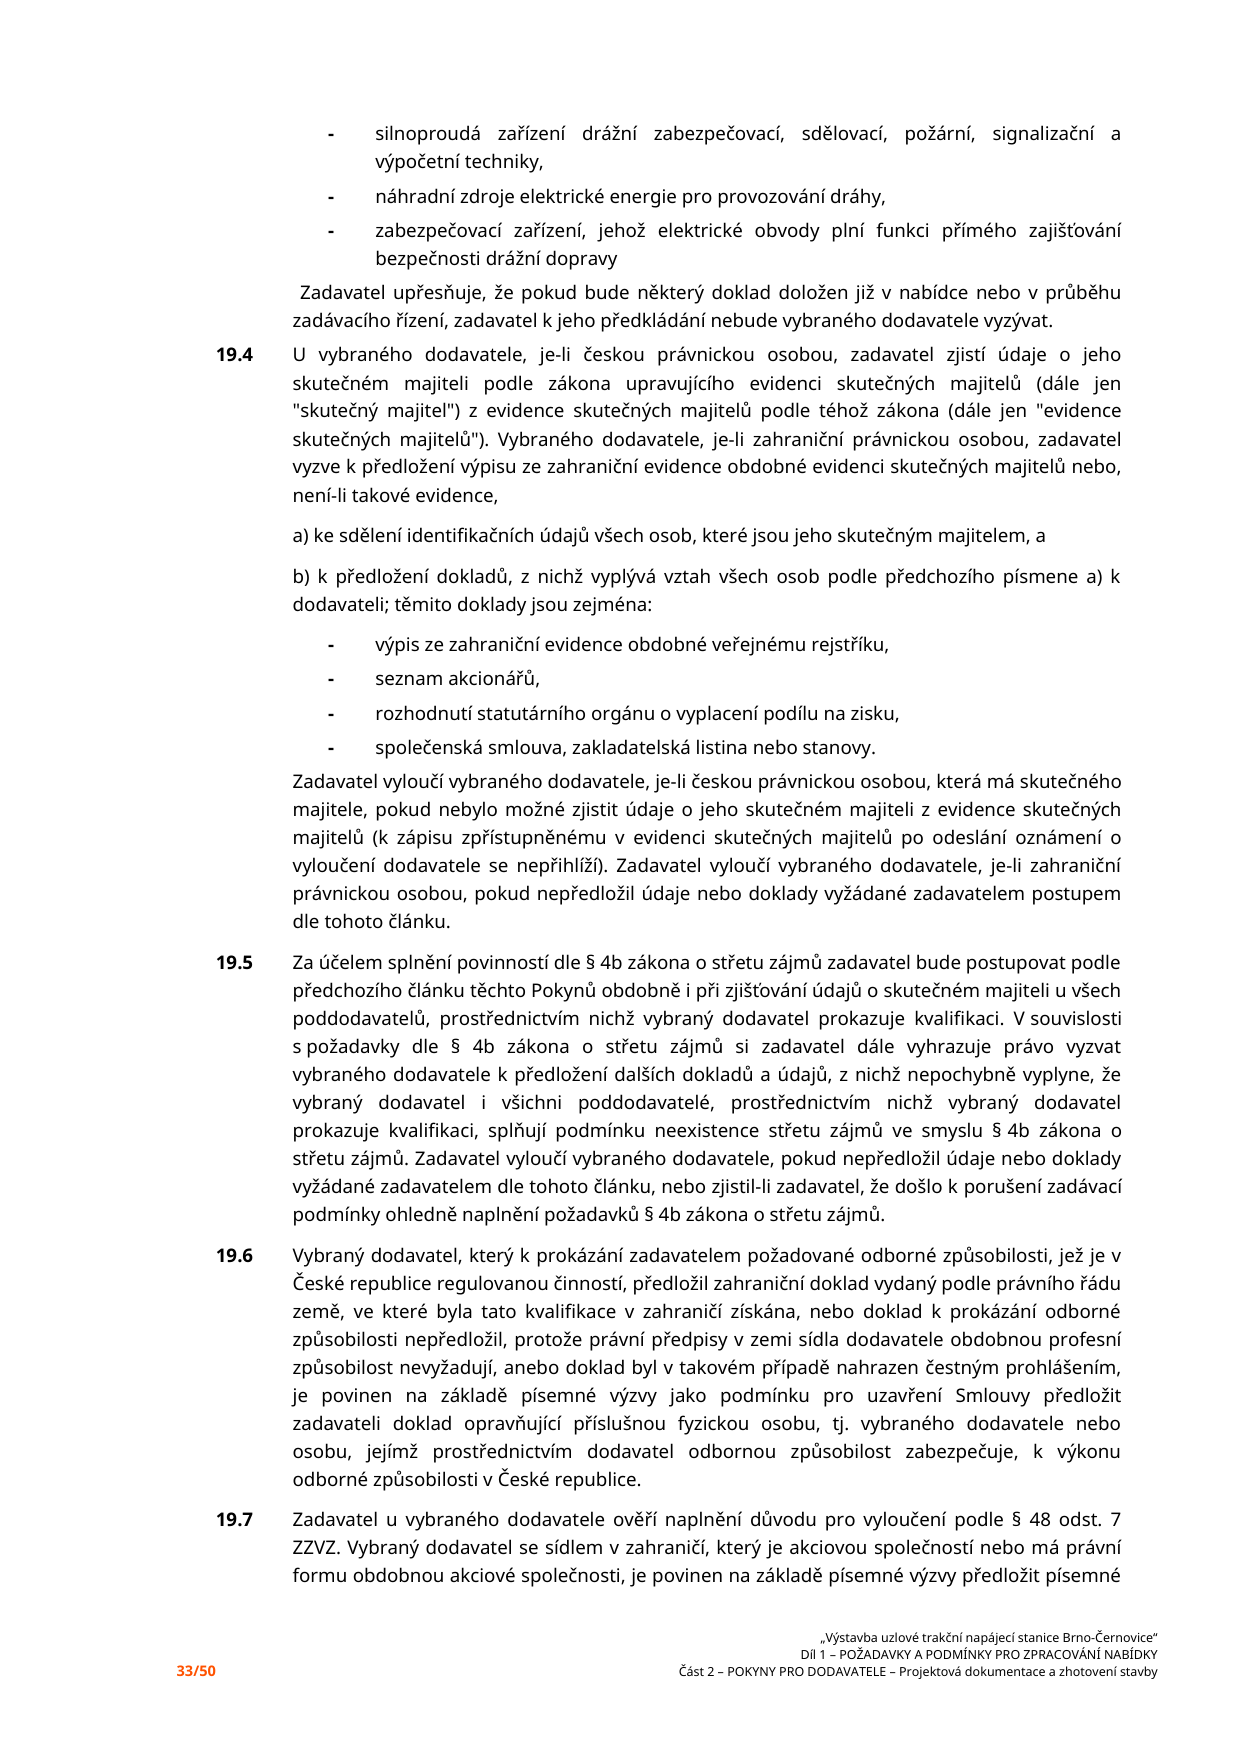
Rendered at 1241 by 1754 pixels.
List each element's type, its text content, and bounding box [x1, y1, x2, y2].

text výpis ze zahraniční evidence obdobné veřejnému rejstříku, [328, 631, 1122, 657]
text společenská smlouva, zakladatelská listina nebo stanovy. [328, 734, 1122, 760]
text rozhodnutí statutárního orgánu o vyplacení podílu na zisku, [328, 700, 1122, 726]
text Za účelem splnění povinností dle § 4b zákona o střetu zájmů zadavatel bude postupovat podle předchozího článku těchto Pokynů obdobně i při zjišťování údajů o skutečném majiteli u všech poddodavatelů, prostřednictvím nichž vybraný dodavatel prokazuje kvalifikaci. V souvislosti s požadavky dle § 4b zákona o střetu zájmů si zadavatel dále vyhrazuje právo vyzvat vybraného dodavatele k předložení dalších dokladů a údajů, z nichž nepochybně vyplyne, že vybraný dodavatel i všichni poddodavatelé, prostřednictvím nichž vybraný dodavatel prokazuje kvalifikaci, splňují podmínku neexistence střetu zájmů ve smyslu § 4b zákona o střetu zájmů. Zadavatel vyloučí vybraného dodavatele, pokud nepředložil údaje nebo doklady vyžádané zadavatelem dle tohoto článku, nebo zjistil-li zadavatel, že došlo k porušení zadávací podmínky ohledně naplnění požadavků § 4b zákona o střetu zájmů. [216, 949, 1122, 1227]
text seznam akcionářů, [328, 666, 1122, 691]
list Zadavatel vyloučí vybraného dodavatele, je-li českou právnickou osobou, která má skutečného majitele, pokud nebylo možné zjistit údaje o jeho skutečném majiteli z evidence skutečných majitelů (k zápisu zpřístupněnému v evidenci skutečných majitelů po odeslání oznámení o vyloučení dodavatele se nepřihlíží). Zadavatel vyloučí vybraného dodavatele, je-li zahraniční právnickou osobou, pokud nepředložil údaje nebo doklady vyžádané zadavatelem postupem dle tohoto článku. [292, 768, 1122, 934]
list Zadavatel upřesňuje, že pokud bude některý doklad doložen již v nabídce nebo v průběhu zadávacího řízení, zadavatel k jeho předkládání nebude vybraného dodavatele vyzývat. [292, 279, 1122, 333]
text b) k předložení dokladů, z nichž vyplývá vztah všech osob podle předchozího písmene a) k dodavateli; těmito doklady jsou zejména: [292, 563, 1122, 616]
text zabezpečovací zařízení, jehož elektrické obvody plní funkci přímého zajišťování bezpečnosti drážní dopravy [328, 217, 1122, 271]
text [216, 1507, 1122, 1588]
text Vybraný dodavatel, který k prokázání zadavatelem požadované odborné způsobilosti, jež je v České republice regulovanou činností, předložil zahraniční doklad vydaný podle právního řádu země, ve které byla tato kvalifikace v zahraničí získána, nebo doklad k prokázání odborné způsobilosti nepředložil, protože právní předpisy v zemi sídla dodavatele obdobnou profesní způsobilost nevyžadují, anebo doklad byl v takovém případě nahrazen čestným prohlášením, je povinen na základě písemné výzvy jako podmínku pro uzavření Smlouvy předložit zadavateli doklad opravňující příslušnou fyzickou osobu, tj. vybraného dodavatele nebo osobu, jejímž prostřednictvím dodavatel odbornou způsobilost zabezpečuje, k výkonu odborné způsobilosti v České republice. [216, 1242, 1122, 1492]
text silnoproudá zařízení drážní zabezpečovací, sdělovací, požární, signalizační a výpočetní techniky, [328, 121, 1122, 174]
text a) ke sdělení identifikačních údajů všech osob, které jsou jeho skutečným majitelem, a [292, 522, 1122, 548]
text U vybraného dodavatele, je-li českou právnickou osobou, zadavatel zjistí údaje o jeho skutečném majiteli podle zákona upravujícího evidenci skutečných majitelů (dále jen "skutečný majitel") z evidence skutečných majitelů podle téhož zákona (dále jen "evidence skutečných majitelů"). Vybraného dodavatele, je-li zahraniční právnickou osobou, zadavatel vyzve k předložení výpisu ze zahraniční evidence obdobné evidenci skutečných majitelů nebo, není-li takové evidence, [216, 342, 1122, 507]
text náhradní zdroje elektrické energie pro provozování dráhy, [328, 183, 1122, 208]
